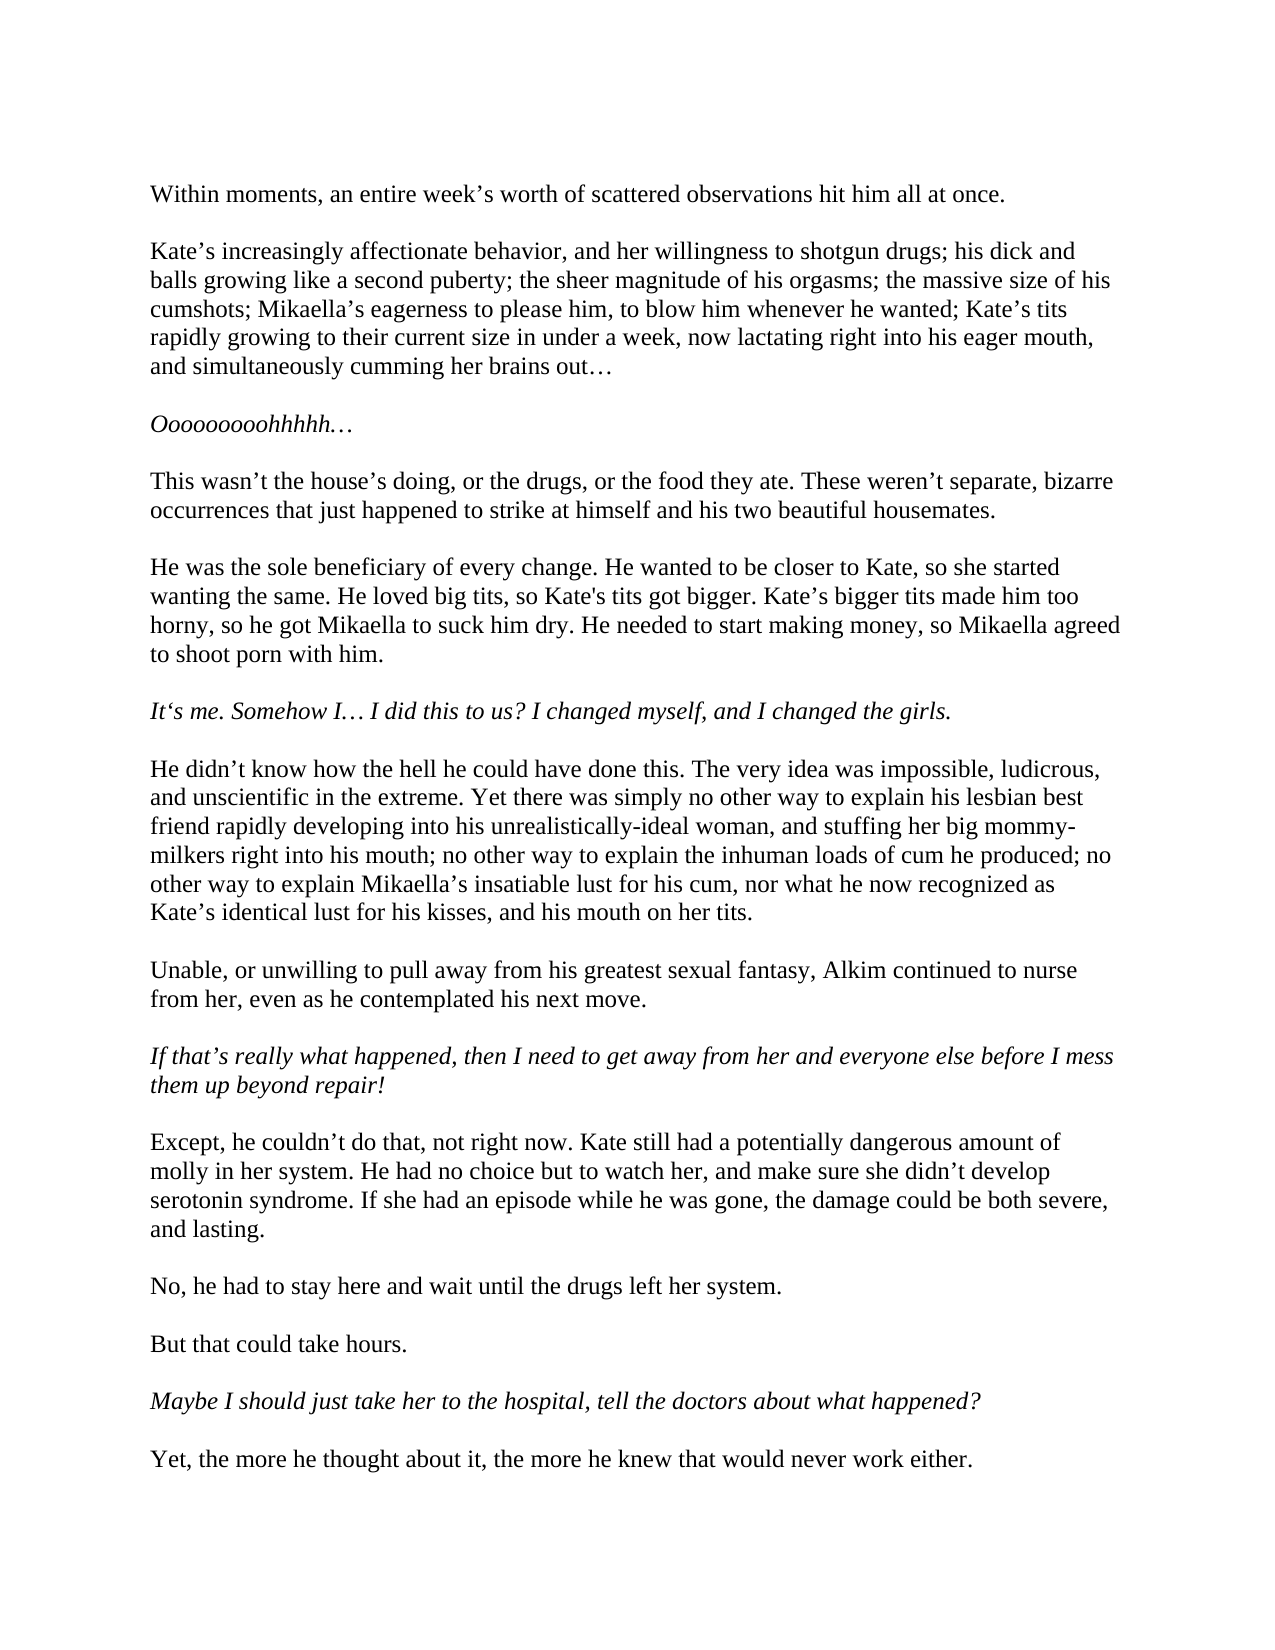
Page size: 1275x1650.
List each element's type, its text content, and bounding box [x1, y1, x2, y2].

text If that’s really what happened, then I need to get away from her and everyone else before I mess them up beyond repair! [150, 1041, 1125, 1099]
text He didn’t know how the hell he could have done this. The very idea was impossible, ludicrous, and unscientific in the extreme. Yet there was simply no other way to explain his lesbian best friend rapidly developing into his unrealistically-ideal woman, and stuffing her big mommy-milkers right into his mouth; no other way to explain the inhuman loads of cum he produced; no other way to explain Mikaella’s insatiable lust for his cum, nor what he now recognized as Kate’s identical lust for his kisses, and his mouth on her tits. [150, 754, 1125, 926]
text This wasn’t the house’s doing, or the drugs, or the food they ate. These weren’t separate, bizarre occurrences that just happened to strike at himself and his two beautiful housemates. [150, 466, 1125, 524]
text No, he had to stay here and wait until the drugs left her system. [150, 1271, 1125, 1300]
text Within moments, an entire week’s worth of scattered observations hit him all at once. [150, 179, 1125, 207]
text Yet, the more he thought about it, the more he knew that would never work either. [150, 1444, 1125, 1472]
text But that could take hours. [150, 1329, 1125, 1357]
text He was the sole beneficiary of every change. He wanted to be closer to Kate, so she started wanting the same. He loved big tits, so Kate's tits got bigger. Kate’s bigger tits made him too horny, so he got Mikaella to suck him dry. He needed to start making money, so Mikaella agreed to shoot porn with him. [150, 552, 1125, 667]
text Except, he couldn’t do that, not right now. Kate still had a potentially dangerous amount of molly in her system. He had no choice but to watch her, and make sure she didn’t develop serotonin syndrome. If she had an episode while he was gone, the damage could be both severe, and lasting. [150, 1127, 1125, 1242]
text Unable, or unwilling to pull away from his greatest sexual fantasy, Alkim continued to nurse from her, even as he contemplated his next move. [150, 955, 1125, 1012]
text Kate’s increasingly affectionate behavior, and her willingness to shotgun drugs; his dick and balls growing like a second puberty; the sheer magnitude of his orgasms; the massive size of his cumshots; Mikaella’s eagerness to please him, to blow him whenever he wanted; Kate’s tits rapidly growing to their current size in under a week, now lactating right into his eager mouth, and simultaneously cumming her brains out… [150, 236, 1125, 380]
text Maybe I should just take her to the hospital, tell the doctors about what happened? [150, 1386, 1125, 1415]
text Ooooooooohhhhh… [150, 409, 1125, 437]
text It‘s me. Somehow I… I did this to us? I changed myself, and I changed the girls. [150, 696, 1125, 725]
